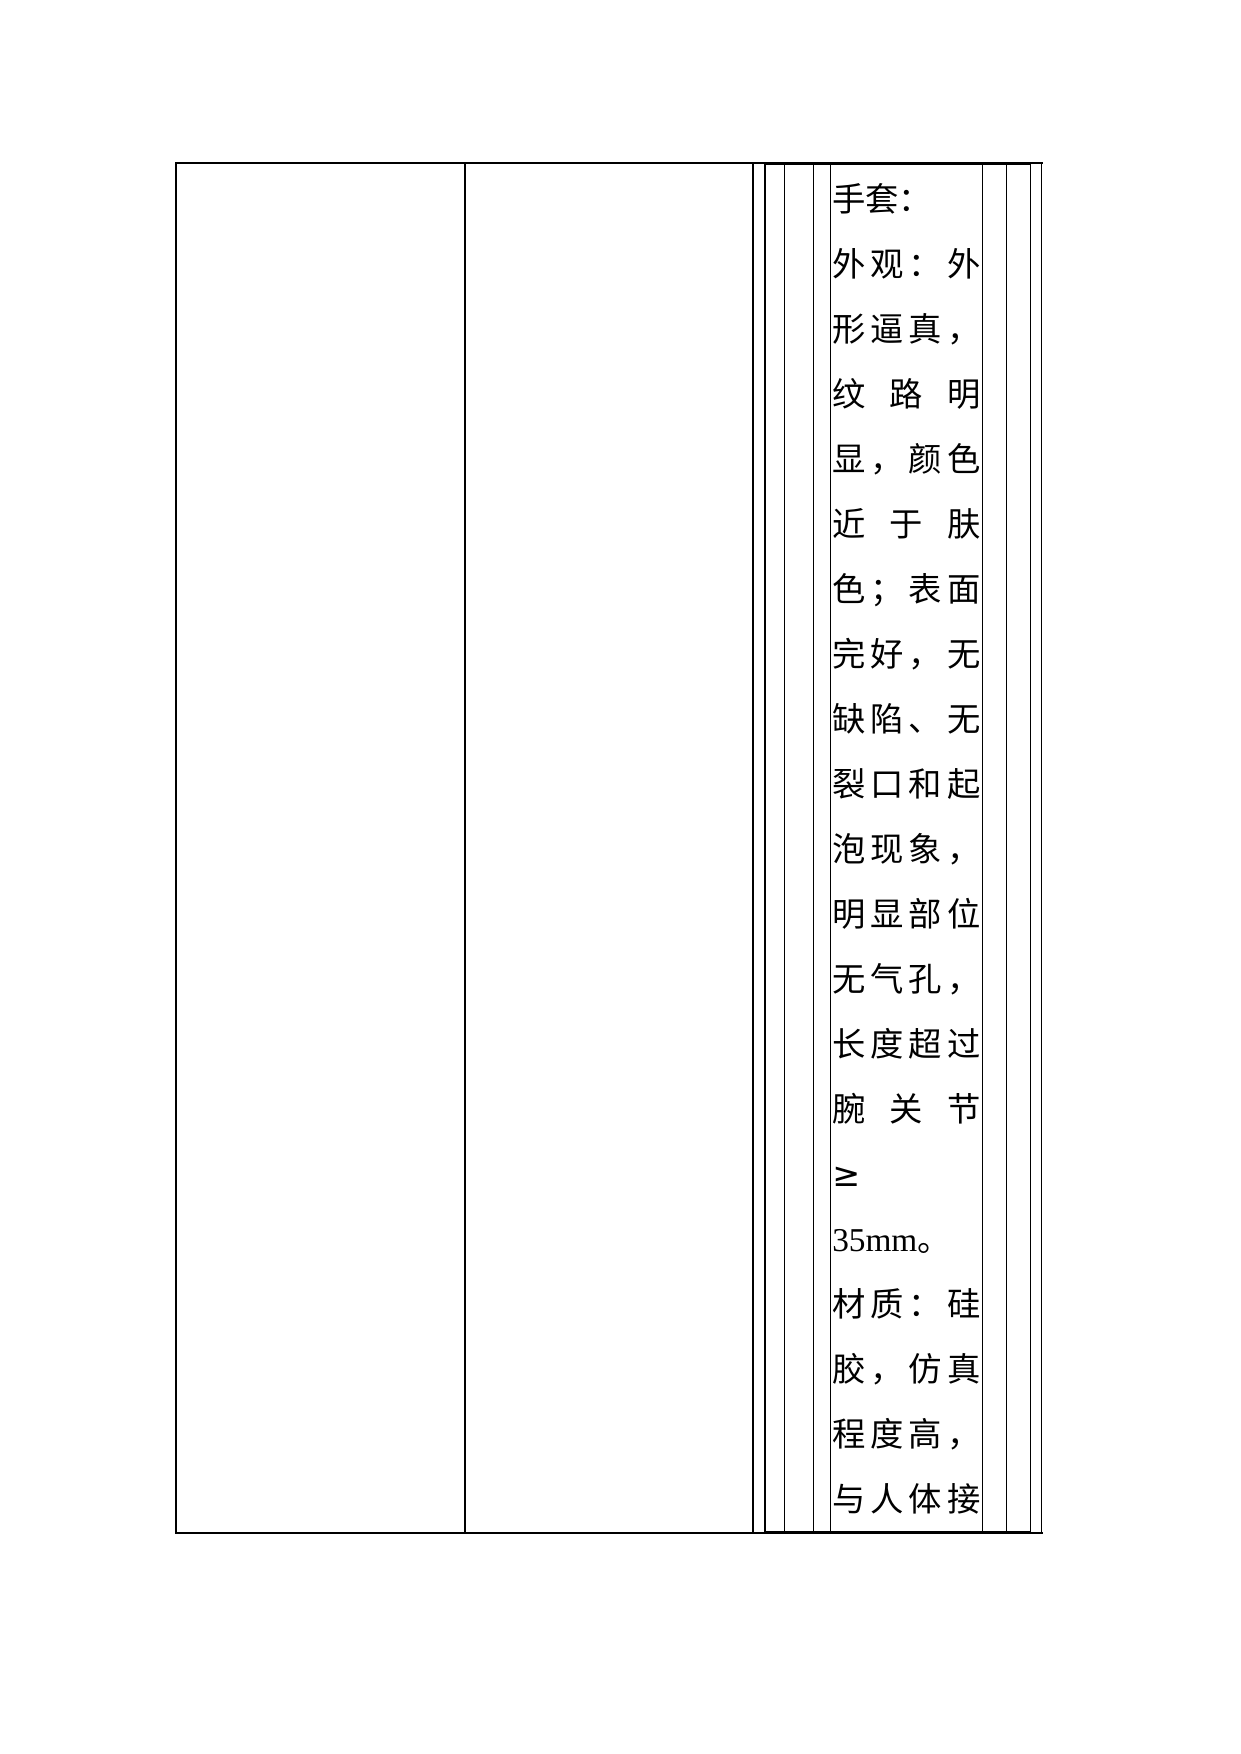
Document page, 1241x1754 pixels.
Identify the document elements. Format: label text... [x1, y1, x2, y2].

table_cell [1031, 164, 1041, 1532]
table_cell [1007, 165, 1030, 1531]
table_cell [754, 164, 764, 1532]
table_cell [831, 165, 982, 1531]
table_cell [177, 164, 464, 1532]
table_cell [785, 165, 813, 1531]
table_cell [766, 165, 784, 1531]
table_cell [814, 165, 830, 1531]
table_cell 2 [466, 164, 752, 1532]
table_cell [983, 165, 1006, 1531]
